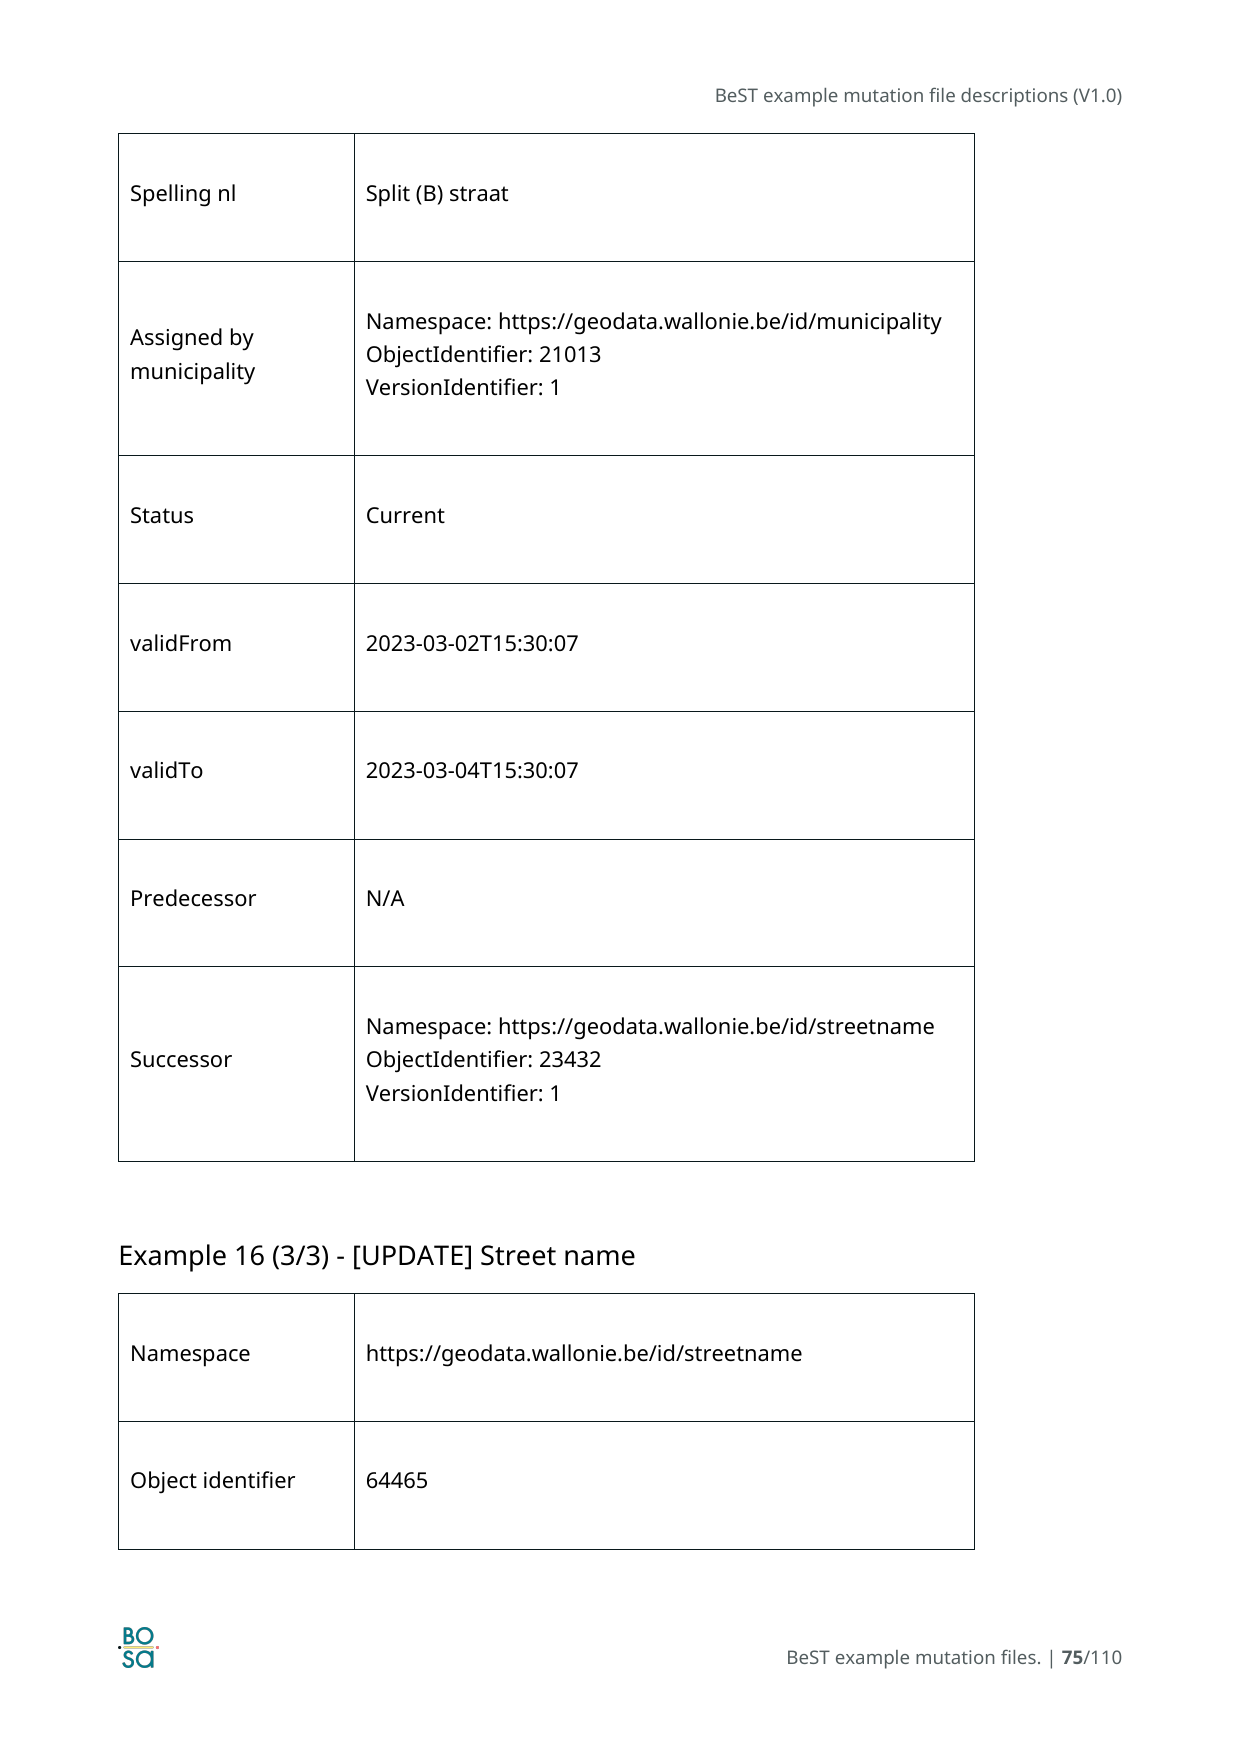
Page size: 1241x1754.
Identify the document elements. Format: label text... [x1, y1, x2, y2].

table_cell N/A [355, 840, 974, 966]
table_cell Split (B) straat [355, 134, 974, 261]
table_cell Assigned by municipality [119, 262, 354, 455]
table_cell Successor [119, 967, 354, 1161]
subtitle Example 16 (3/3) - [UPDATE] Street name [118, 1237, 1122, 1273]
table_cell validTo [119, 712, 354, 838]
table_cell Spelling nl [119, 134, 354, 261]
table_header https://geodata.wallonie.be/id/streetname [355, 1294, 974, 1421]
picture [118, 1627, 159, 1668]
table_cell Current [355, 456, 974, 583]
table_cell Object identifier [119, 1422, 354, 1548]
table_header Namespace [119, 1294, 354, 1421]
table_cell 64465 [355, 1422, 974, 1548]
table_cell Namespace: https://geodata.wallonie.be/id/municipality ObjectIdentifier: 21013 VersionIdentifier: 1 [355, 262, 974, 455]
table_cell validFrom [119, 584, 354, 711]
table_cell 2023-03-04T15:30:07 [355, 712, 974, 838]
table_cell Predecessor [119, 840, 354, 966]
table_cell Status [119, 456, 354, 583]
table_cell 2023-03-02T15:30:07 [355, 584, 974, 711]
table_cell Namespace: https://geodata.wallonie.be/id/streetname ObjectIdentifier: 23432 VersionIdentifier: 1 [355, 967, 974, 1161]
